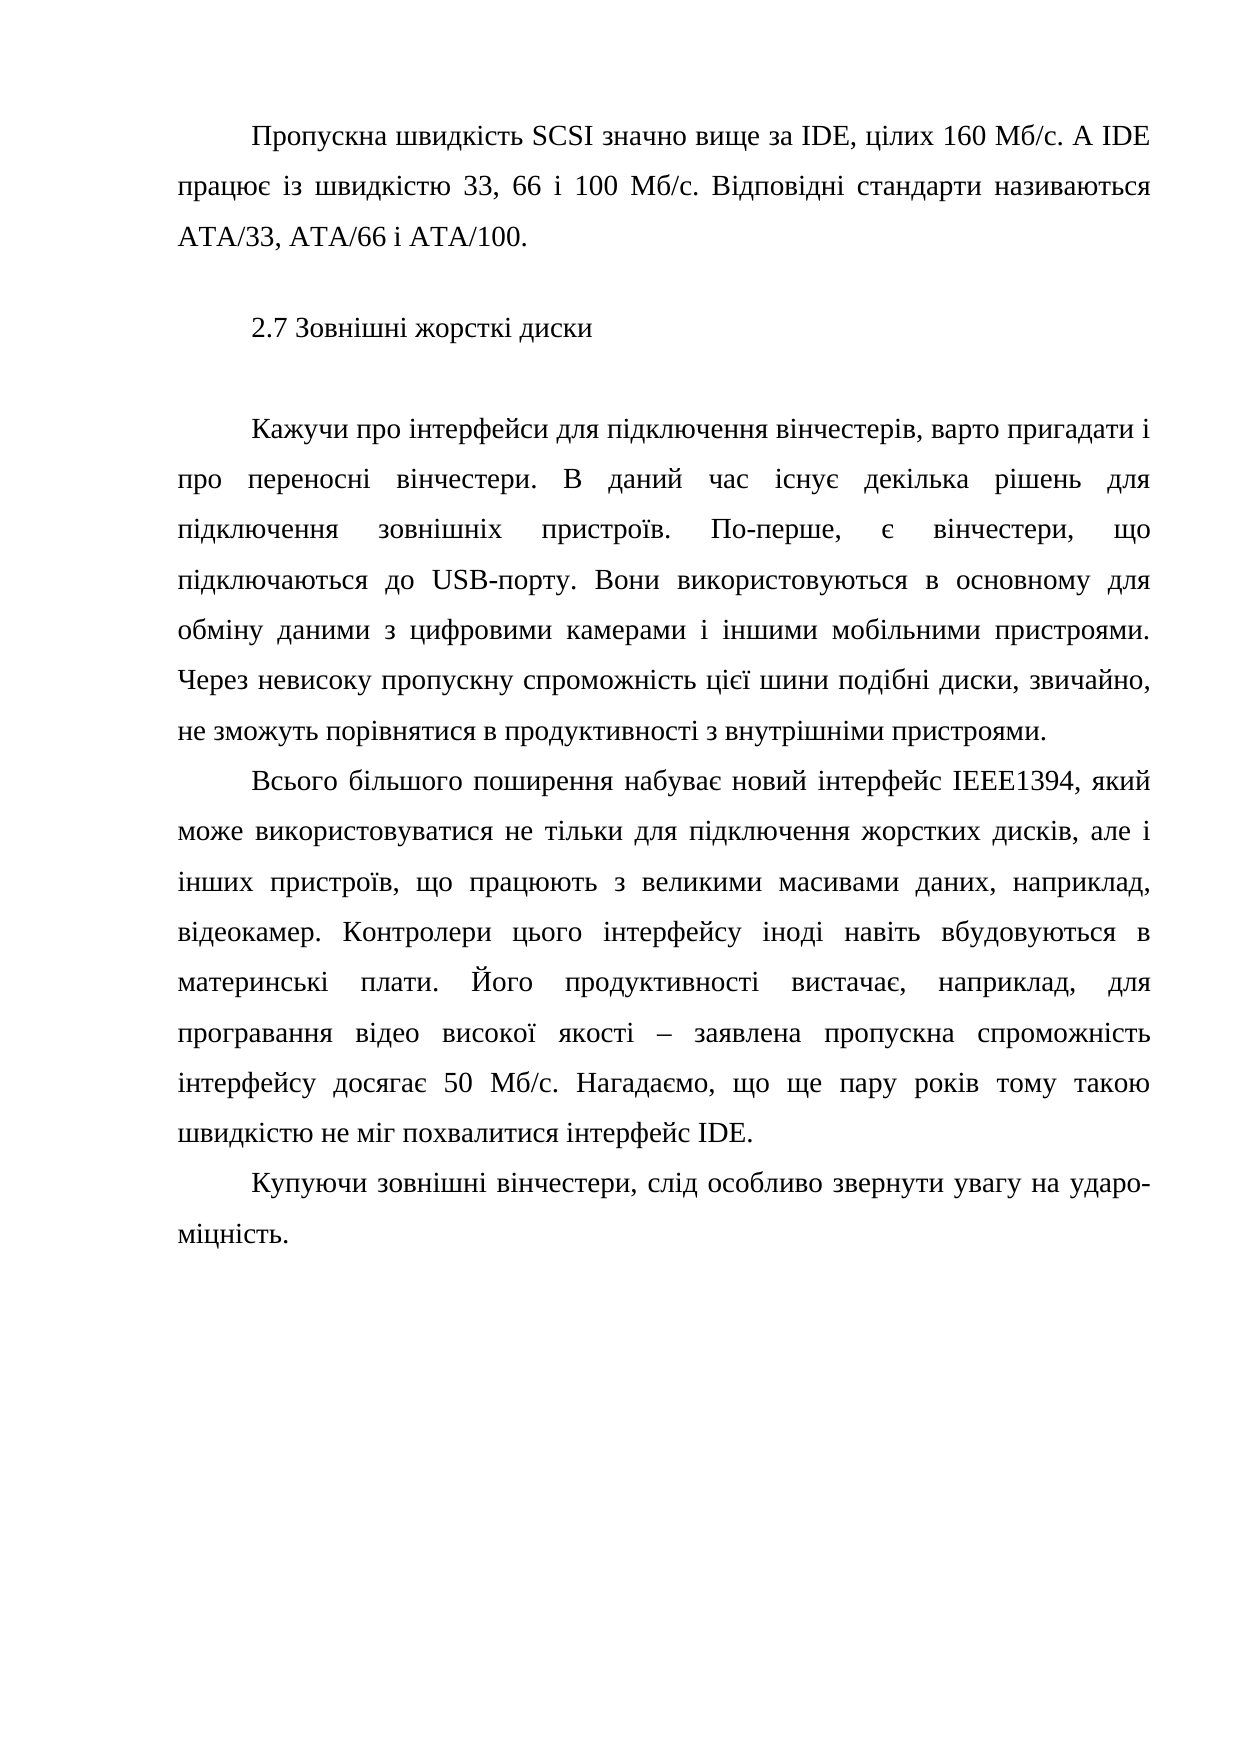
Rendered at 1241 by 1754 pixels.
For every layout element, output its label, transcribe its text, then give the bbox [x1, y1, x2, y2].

text 2.7 Зовнішні жорсткі диски [177, 310, 1152, 344]
text Купуючи зовнішні вінчестери, слід особливо звернути увагу на ударо-міцність. [177, 1166, 1152, 1249]
text Всього більшого поширення набуває новий інтерфейс IEEE1394, який може використовуватися не тільки для підключення жорстких дисків, але і інших пристроїв, що працюють з великими масивами даних, наприклад, відеокамер. Контролери цього інтерфейсу іноді навіть вбудовуються в материнські плати. Його продуктивності вистачає, наприклад, для програвання відео високої якості – заявлена пропускна спроможність інтерфейсу досягає 50 Мб/с. Нагадаємо, що ще пару років тому такою швидкістю не міг похвалитися інтерфейс IDE. [177, 763, 1152, 1149]
text Кажучи про інтерфейси для підключення вінчестерів, варто пригадати і про переносні вінчестери. В даний час існує декілька рішень для підключення зовнішніх пристроїв. По-перше, є вінчестери, що підключаються до USB-порту. Вони використовуються в основному для обміну даними з цифровими камерами і іншими мобільними пристроями. Через невисоку пропускну спроможність цієї шини подібні диски, звичайно, не зможуть порівнятися в продуктивності з внутрішніми пристроями. [177, 411, 1152, 746]
text Пропускна швидкість SCSI значно вище за IDE, цілих 160 Мб/с. А IDE працює із швидкістю 33, 66 і 100 Мб/с. Відповідні стандарти називаються ATA/33, ATA/66 і ATA/100. [177, 118, 1152, 252]
